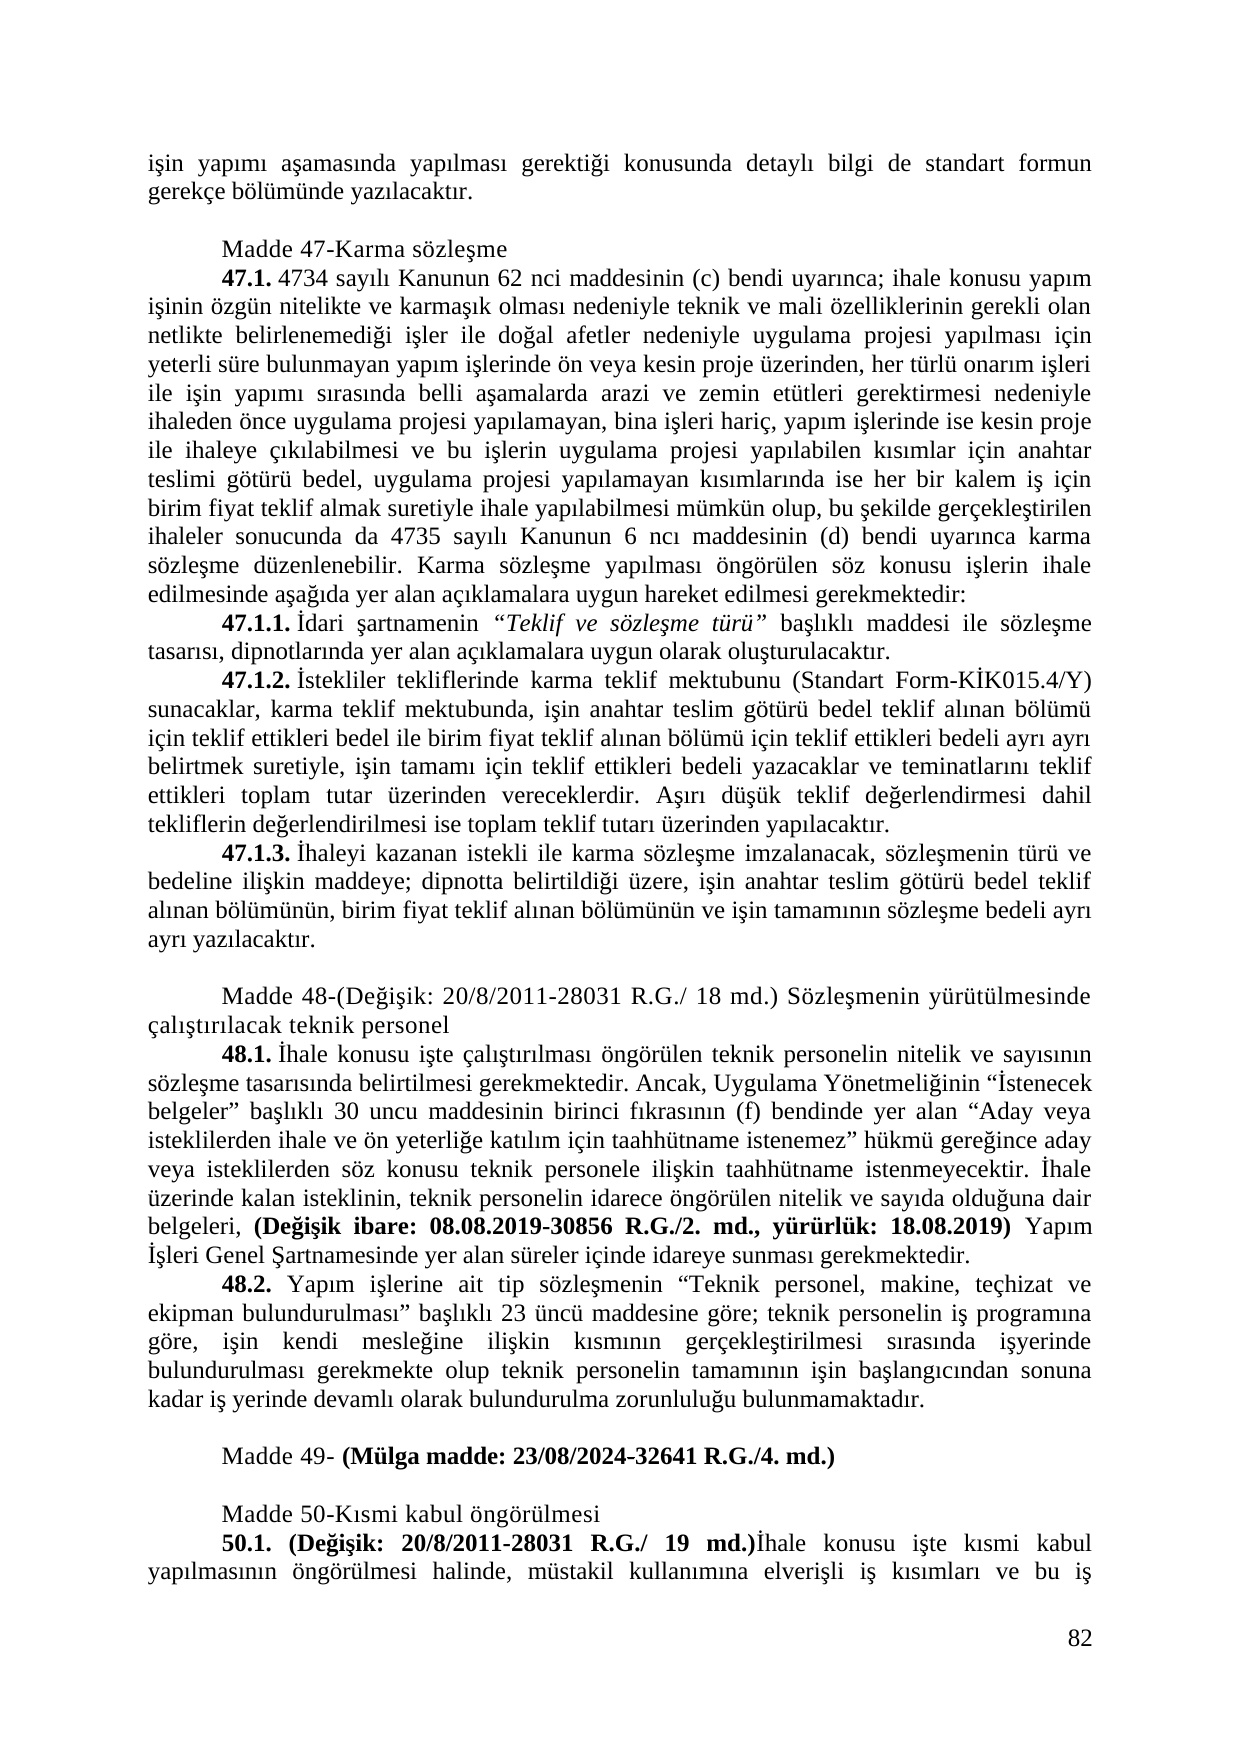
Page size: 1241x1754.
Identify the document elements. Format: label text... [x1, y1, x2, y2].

text 48.1. İhale konusu işte çalıştırılması öngörülen teknik personelin nitelik ve sayısının sözleşme tasarısında belirtilmesi gerekmektedir. Ancak, Uygulama Yönetmeliğinin “İstenecek belgeler” başlıklı 30 uncu maddesinin birinci fıkrasının (f) bendinde yer alan “Aday veya isteklilerden ihale ve ön yeterliğe katılım için taahhütname istenemez” hükmü gereğince aday veya isteklilerden söz konusu teknik personele ilişkin taahhütname istenmeyecektir. İhale üzerinde kalan isteklinin, teknik personelin idarece öngörülen nitelik ve sayıda olduğuna dair belgeleri, (Değişik ibare: 08.08.2019-30856 R.G./2. md., yürürlük: 18.08.2019) Yapım İşleri Genel Şartnamesinde yer alan süreler içinde idareye sunması gerekmektedir. [148, 1039, 1092, 1269]
subtitle Madde 50-Kısmi kabul öngörülmesi [148, 1499, 1092, 1528]
subtitle Madde 49- (Mülga madde: 23/08/2024-32641 R.G./4. md.) [148, 1441, 1092, 1470]
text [148, 148, 1092, 205]
subtitle Madde 48-(Değişik: 20/8/2011-28031 R.G./ 18 md.) Sözleşmenin yürütülmesinde çalıştırılacak teknik personel [148, 981, 1092, 1039]
text 47.1.2. İstekliler tekliflerinde karma teklif mektubunu (Standart Form-KİK015.4/Y) sunacaklar, karma teklif mektubunda, işin anahtar teslim götürü bedel teklif alınan bölümü için teklif ettikleri bedel ile birim fiyat teklif alınan bölümü için teklif ettikleri bedeli ayrı ayrı belirtmek suretiyle, işin tamamı için teklif ettikleri bedeli yazacaklar ve teminatlarını teklif ettikleri toplam tutar üzerinden vereceklerdir. Aşırı düşük teklif değerlendirmesi dahil tekliflerin değerlendirilmesi ise toplam teklif tutarı üzerinden yapılacaktır. [148, 665, 1092, 838]
subtitle Madde 47-Karma sözleşme [148, 234, 1092, 263]
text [148, 1528, 1092, 1585]
text 48.2. Yapım işlerine ait tip sözleşmenin “Teknik personel, makine, teçhizat ve ekipman bulundurulması” başlıklı 23 üncü maddesine göre; teknik personelin iş programına göre, işin kendi mesleğine ilişkin kısmının gerçekleştirilmesi sırasında işyerinde bulundurulması gerekmekte olup teknik personelin tamamının işin başlangıcından sonuna kadar iş yerinde devamlı olarak bulundurulma zorunluluğu bulunmamaktadır. [148, 1269, 1092, 1413]
text 47.1. 4734 sayılı Kanunun 62 nci maddesinin (c) bendi uyarınca; ihale konusu yapım işinin özgün nitelikte ve karmaşık olması nedeniyle teknik ve mali özelliklerinin gerekli olan netlikte belirlenemediği işler ile doğal afetler nedeniyle uygulama projesi yapılması için yeterli süre bulunmayan yapım işlerinde ön veya kesin proje üzerinden, her türlü onarım işleri ile işin yapımı sırasında belli aşamalarda arazi ve zemin etütleri gerektirmesi nedeniyle ihaleden önce uygulama projesi yapılamayan, bina işleri hariç, yapım işlerinde ise kesin proje ile ihaleye çıkılabilmesi ve bu işlerin uygulama projesi yapılabilen kısımlar için anahtar teslimi götürü bedel, uygulama projesi yapılamayan kısımlarında ise her bir kalem iş için birim fiyat teklif almak suretiyle ihale yapılabilmesi mümkün olup, bu şekilde gerçekleştirilen ihaleler sonucunda da 4735 sayılı Kanunun 6 ncı maddesinin (d) bendi uyarınca karma sözleşme düzenlenebilir. Karma sözleşme yapılması öngörülen söz konusu işlerin ihale edilmesinde aşağıda yer alan açıklamalara uygun hareket edilmesi gerekmektedir: [148, 263, 1092, 608]
text 47.1.1. İdari şartnamenin “Teklif ve sözleşme türü” başlıklı maddesi ile sözleşme tasarısı, dipnotlarında yer alan açıklamalara uygun olarak oluşturulacaktır. [148, 608, 1092, 665]
text 47.1.3. İhaleyi kazanan istekli ile karma sözleşme imzalanacak, sözleşmenin türü ve bedeline ilişkin maddeye; dipnotta belirtildiği üzere, işin anahtar teslim götürü bedel teklif alınan bölümünün, birim fiyat teklif alınan bölümünün ve işin tamamının sözleşme bedeli ayrı ayrı yazılacaktır. [148, 838, 1092, 953]
